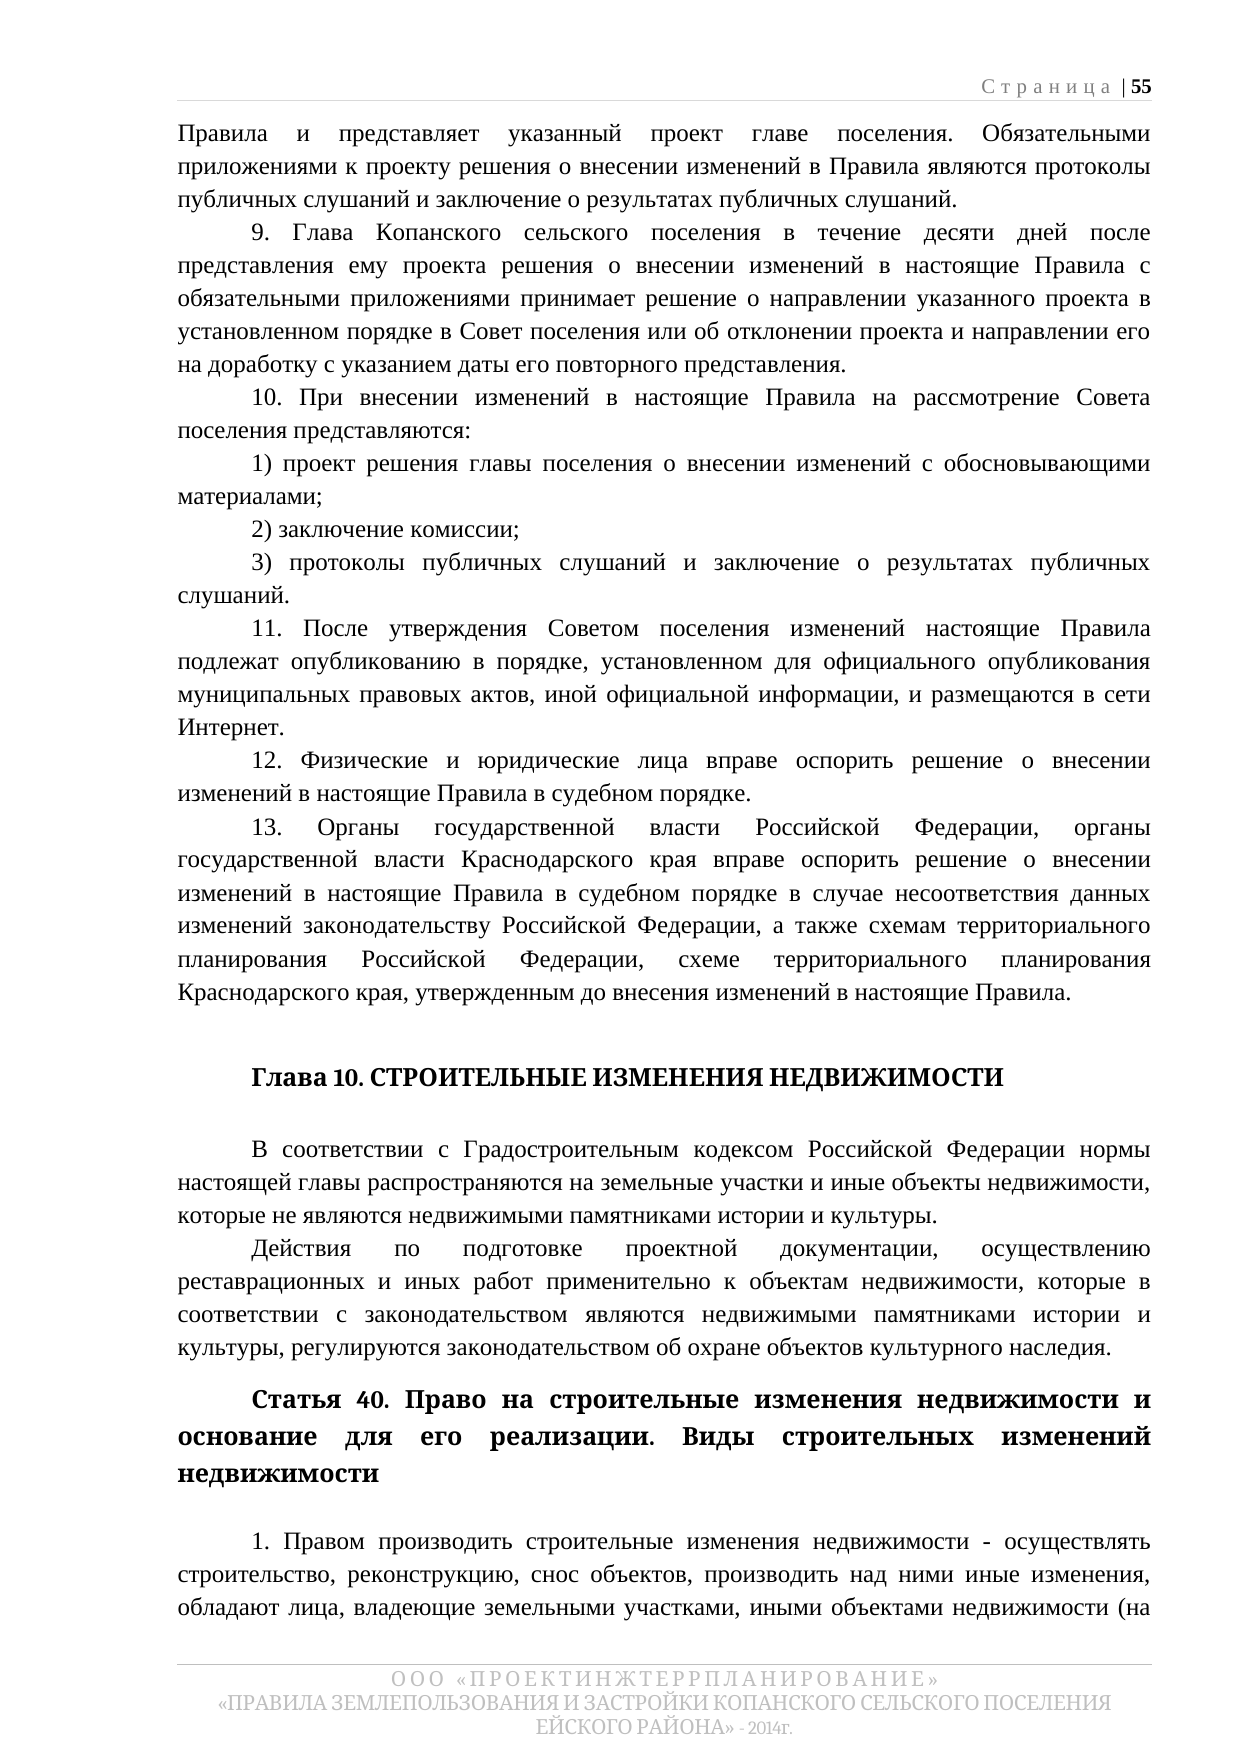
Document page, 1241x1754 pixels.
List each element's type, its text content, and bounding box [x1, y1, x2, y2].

text В соответствии с Градостроительным кодексом Российской Федерации нормы настоящей главы распространяются на земельные участки и иные объекты недвижимости, которые не являются недвижимыми памятниками истории и культуры. [177, 1134, 1152, 1229]
text 9. Глава Копанского сельского поселения в течение десяти дней после представления ему проекта решения о внесении изменений в настоящие Правила с обязательными приложениями принимает решение о направлении указанного проекта в установленном порядке в Совет поселения или об отклонении проекта и направлении его на доработку с указанием даты его повторного представления. [177, 217, 1152, 378]
text 12. Физические и юридические лица вправе оспорить решение о внесении изменений в настоящие Правила в судебном порядке. [177, 746, 1152, 807]
text Статья 40. Право на строительные изменения недвижимости и основание для его реализации. Виды строительных изменений недвижимости [177, 1386, 1152, 1489]
text 1) проект решения главы поселения о внесении изменений с обосновывающими материалами; [177, 448, 1152, 510]
text 13. Органы государственной власти Российской Федерации, органы государственной власти Краснодарского края вправе оспорить решение о внесении изменений в настоящие Правила в судебном порядке в случае несоответствия данных изменений законодательству Российской Федерации, а также схемам территориального планирования Российской Федерации, схеме территориального планирования Краснодарского края, утвержденным до внесения изменений в настоящие Правила. [177, 812, 1152, 1005]
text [177, 1526, 1152, 1621]
text Глава 10. СТРОИТЕЛЬНЫЕ ИЗМЕНЕНИЯ НЕДВИЖИМОСТИ [177, 1063, 1152, 1092]
text 2) заключение комиссии; [177, 514, 1152, 543]
text 3) протоколы публичных слушаний и заключение о результатах публичных слушаний. [177, 547, 1152, 609]
text 11. После утверждения Советом поселения изменений настоящие Правила подлежат опубликованию в порядке, установленном для официального опубликования муниципальных правовых актов, иной официальной информации, и размещаются в сети Интернет. [177, 613, 1152, 741]
text Действия по подготовке проектной документации, осуществлению реставрационных и иных работ применительно к объектам недвижимости, которые в соответствии с законодательством являются недвижимыми памятниками истории и культуры, регулируются законодательством об охране объектов культурного наследия. [177, 1233, 1152, 1361]
text 10. При внесении изменений в настоящие Правила на рассмотрение Совета поселения представляются: [177, 382, 1152, 444]
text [177, 118, 1152, 213]
